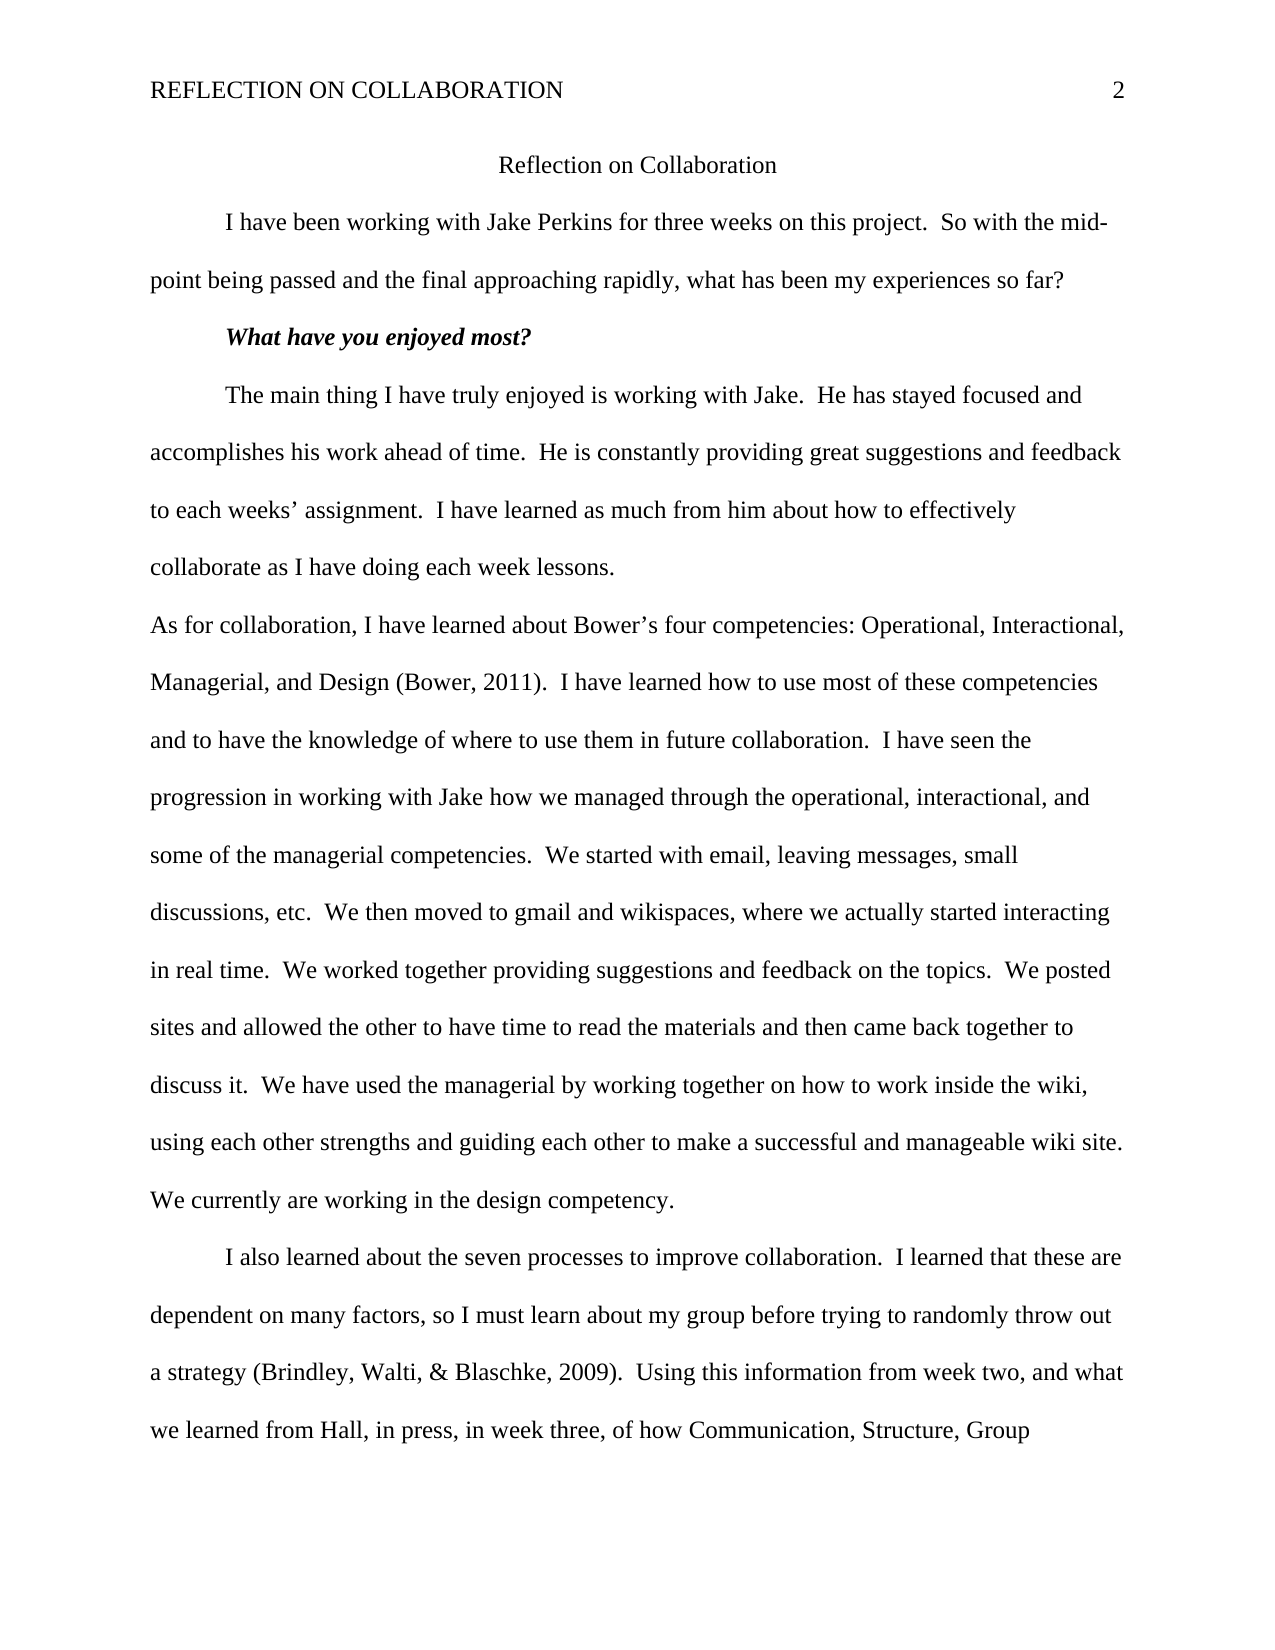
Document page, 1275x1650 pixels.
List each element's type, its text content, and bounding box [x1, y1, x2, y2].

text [150, 1242, 1125, 1444]
text As for collaboration, I have learned about Bower’s four competencies: Operational, Interactional, Managerial, and Design (Bower, 2011). I have learned how to use most of these competencies and to have the knowledge of where to use them in future collaboration. I have seen the progression in working with Jake how we managed through the operational, interactional, and some of the managerial competencies. We started with email, leaving messages, small discussions, etc. We then moved to gmail and wikispaces, where we actually started interacting in real time. We worked together providing suggestions and feedback on the topics. We posted sites and allowed the other to have time to read the materials and then came back together to discuss it. We have used the managerial by working together on how to work inside the wiki, using each other strengths and guiding each other to make a successful and manageable wiki site. We currently are working in the design competency. [150, 610, 1125, 1214]
text What have you enjoyed most? [150, 322, 1125, 351]
text Reflection on Collaboration [150, 150, 1125, 179]
text The main thing I have truly enjoyed is working with Jake. He has stayed focused and accomplishes his work ahead of time. He is constantly providing great suggestions and feedback to each weeks’ assignment. I have learned as much from him about how to effectively collaborate as I have doing each week lessons. [150, 380, 1125, 581]
text I have been working with Jake Perkins for three weeks on this project. So with the mid-point being passed and the final approaching rapidly, what has been my experiences so far? [150, 207, 1125, 294]
